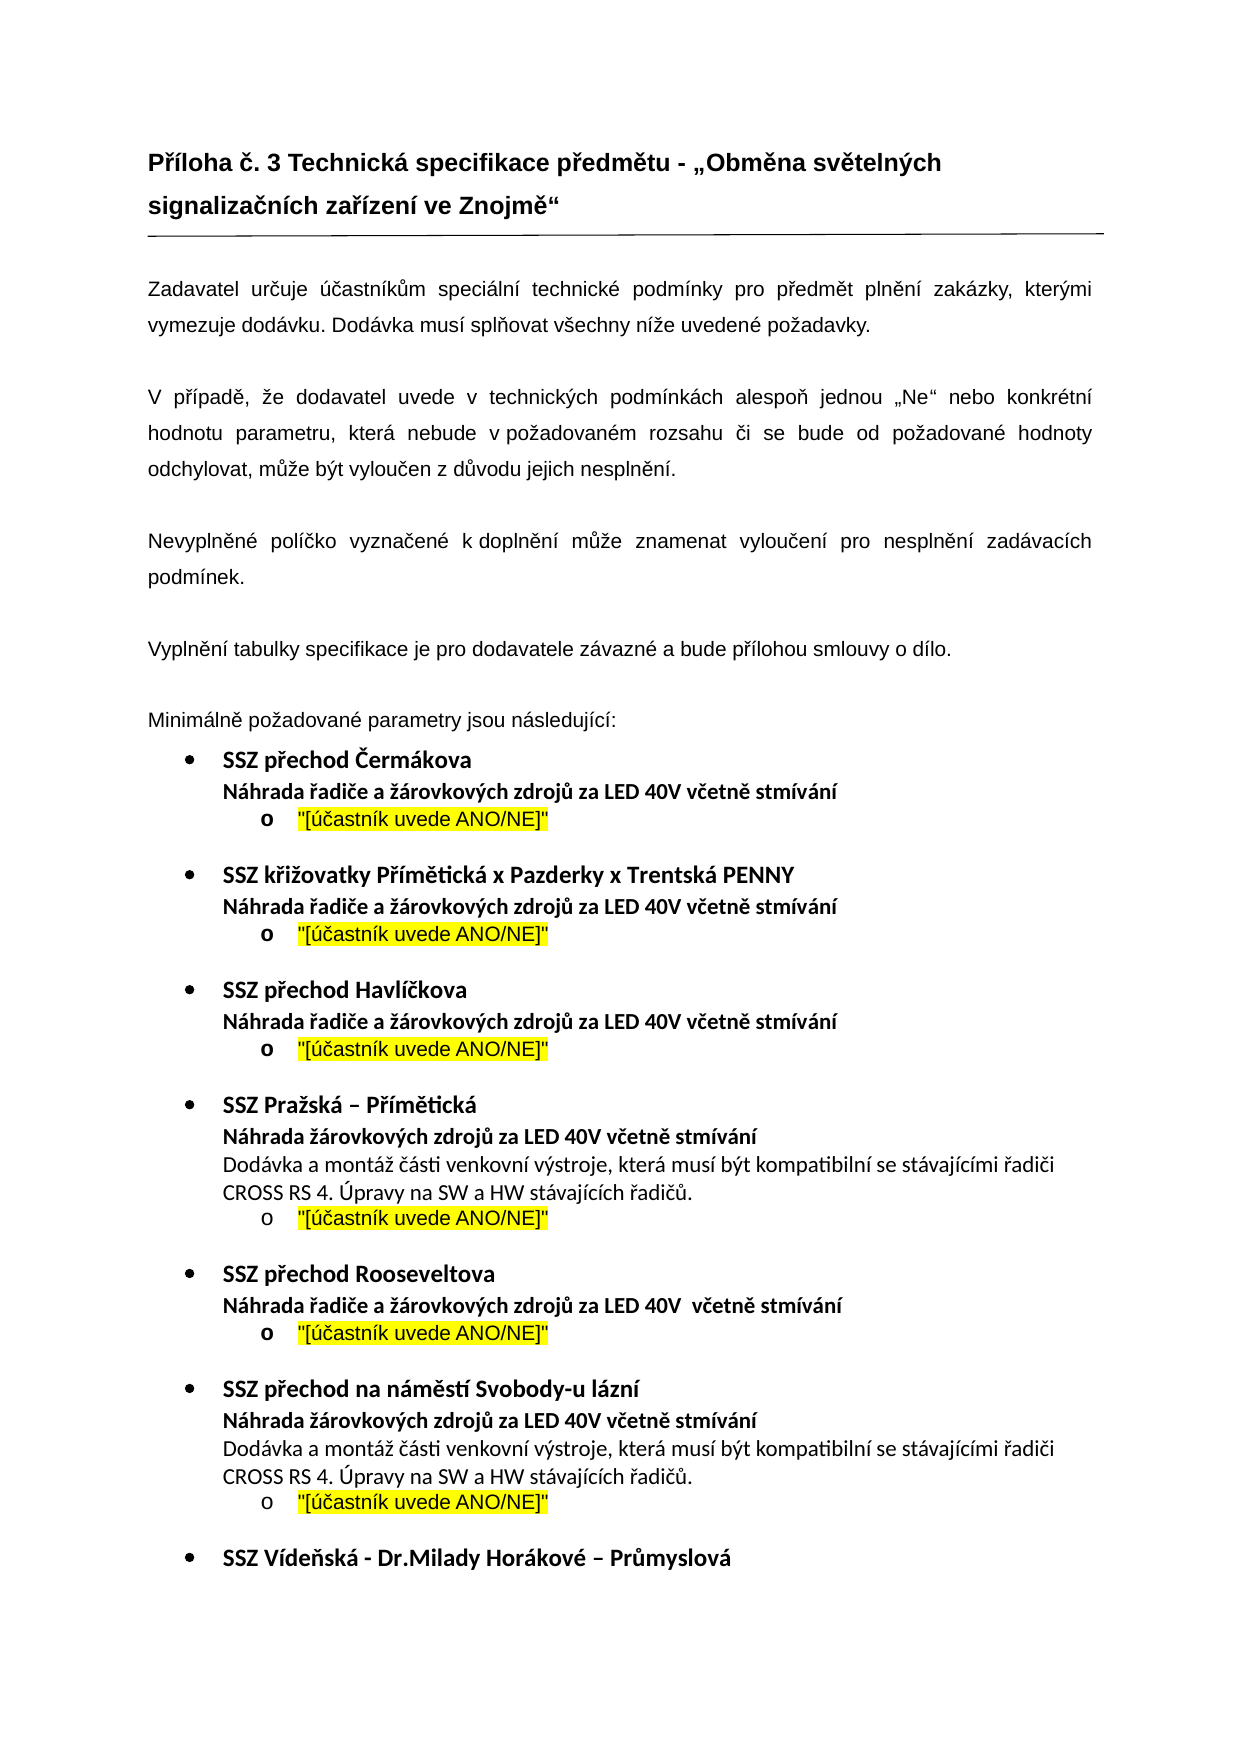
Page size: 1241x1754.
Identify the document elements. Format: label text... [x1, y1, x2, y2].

list "[účastník uvede ANO/NE]" [260, 1037, 1093, 1064]
list Náhrada řadiče a žárovkových zdrojů za LED 40V včetně stmívání [223, 1291, 1093, 1319]
list SSZ přechod Havlíčkova [185, 974, 1093, 1005]
list "[účastník uvede ANO/NE]" [260, 1321, 1093, 1348]
list Náhrada žárovkových zdrojů za LED 40V včetně stmívání [223, 1122, 1093, 1150]
list "[účastník uvede ANO/NE]" [260, 1206, 1093, 1233]
text Nevyplněné políčko vyznačené k doplnění může znamenat vyloučení pro nesplnění zadávacích podmínek. [148, 528, 1093, 588]
text Minimálně požadované parametry jsou následující: [148, 708, 1093, 732]
list SSZ přechod Čermákova [185, 744, 1093, 775]
list "[účastník uvede ANO/NE]" [260, 1490, 1093, 1516]
list SSZ přechod na náměstí Svobody-u lázní [185, 1373, 1093, 1403]
list SSZ křižovatky Přímětická x Pazderky x Trentská PENNY [185, 859, 1093, 890]
text V případě, že dodavatel uvede v technických podmínkách alespoň jednou „Ne“ nebo konkrétní hodnotu parametru, která nebude v požadovaném rozsahu či se bude od požadované hodnoty odchylovat, může být vyloučen z důvodu jejich nesplnění. [148, 385, 1093, 481]
text Příloha č. 3 Technická specifikace předmětu - „Obměna světelných signalizačních zařízení ve Znojmě“ [148, 148, 1093, 219]
list Dodávka a montáž části venkovní výstroje, která musí být kompatibilní se stávajícími řadiči CROSS RS 4. Úpravy na SW a HW stávajících řadičů. [223, 1434, 1093, 1490]
list Dodávka a montáž části venkovní výstroje, která musí být kompatibilní se stávajícími řadiči CROSS RS 4. Úpravy na SW a HW stávajících řadičů. [223, 1150, 1093, 1206]
list SSZ přechod Rooseveltova [185, 1258, 1093, 1288]
list "[účastník uvede ANO/NE]" [260, 922, 1093, 949]
list "[účastník uvede ANO/NE]" [260, 807, 1093, 834]
list Náhrada řadiče a žárovkových zdrojů za LED 40V včetně stmívání [223, 777, 1093, 805]
list SSZ Pražská – Přímětická [185, 1089, 1093, 1120]
list SSZ Vídeňská - Dr.Milady Horákové – Průmyslová [185, 1542, 1093, 1572]
list Náhrada žárovkových zdrojů za LED 40V včetně stmívání [223, 1406, 1093, 1434]
list Náhrada řadiče a žárovkových zdrojů za LED 40V včetně stmívání [223, 1007, 1093, 1035]
text Vyplnění tabulky specifikace je pro dodavatele závazné a bude přílohou smlouvy o dílo. [148, 636, 1093, 660]
text Zadavatel určuje účastníkům speciální technické podmínky pro předmět plnění zakázky, kterými vymezuje dodávku. Dodávka musí splňovat všechny níže uvedené požadavky. [148, 277, 1093, 337]
list Náhrada řadiče a žárovkových zdrojů za LED 40V včetně stmívání [223, 892, 1093, 920]
